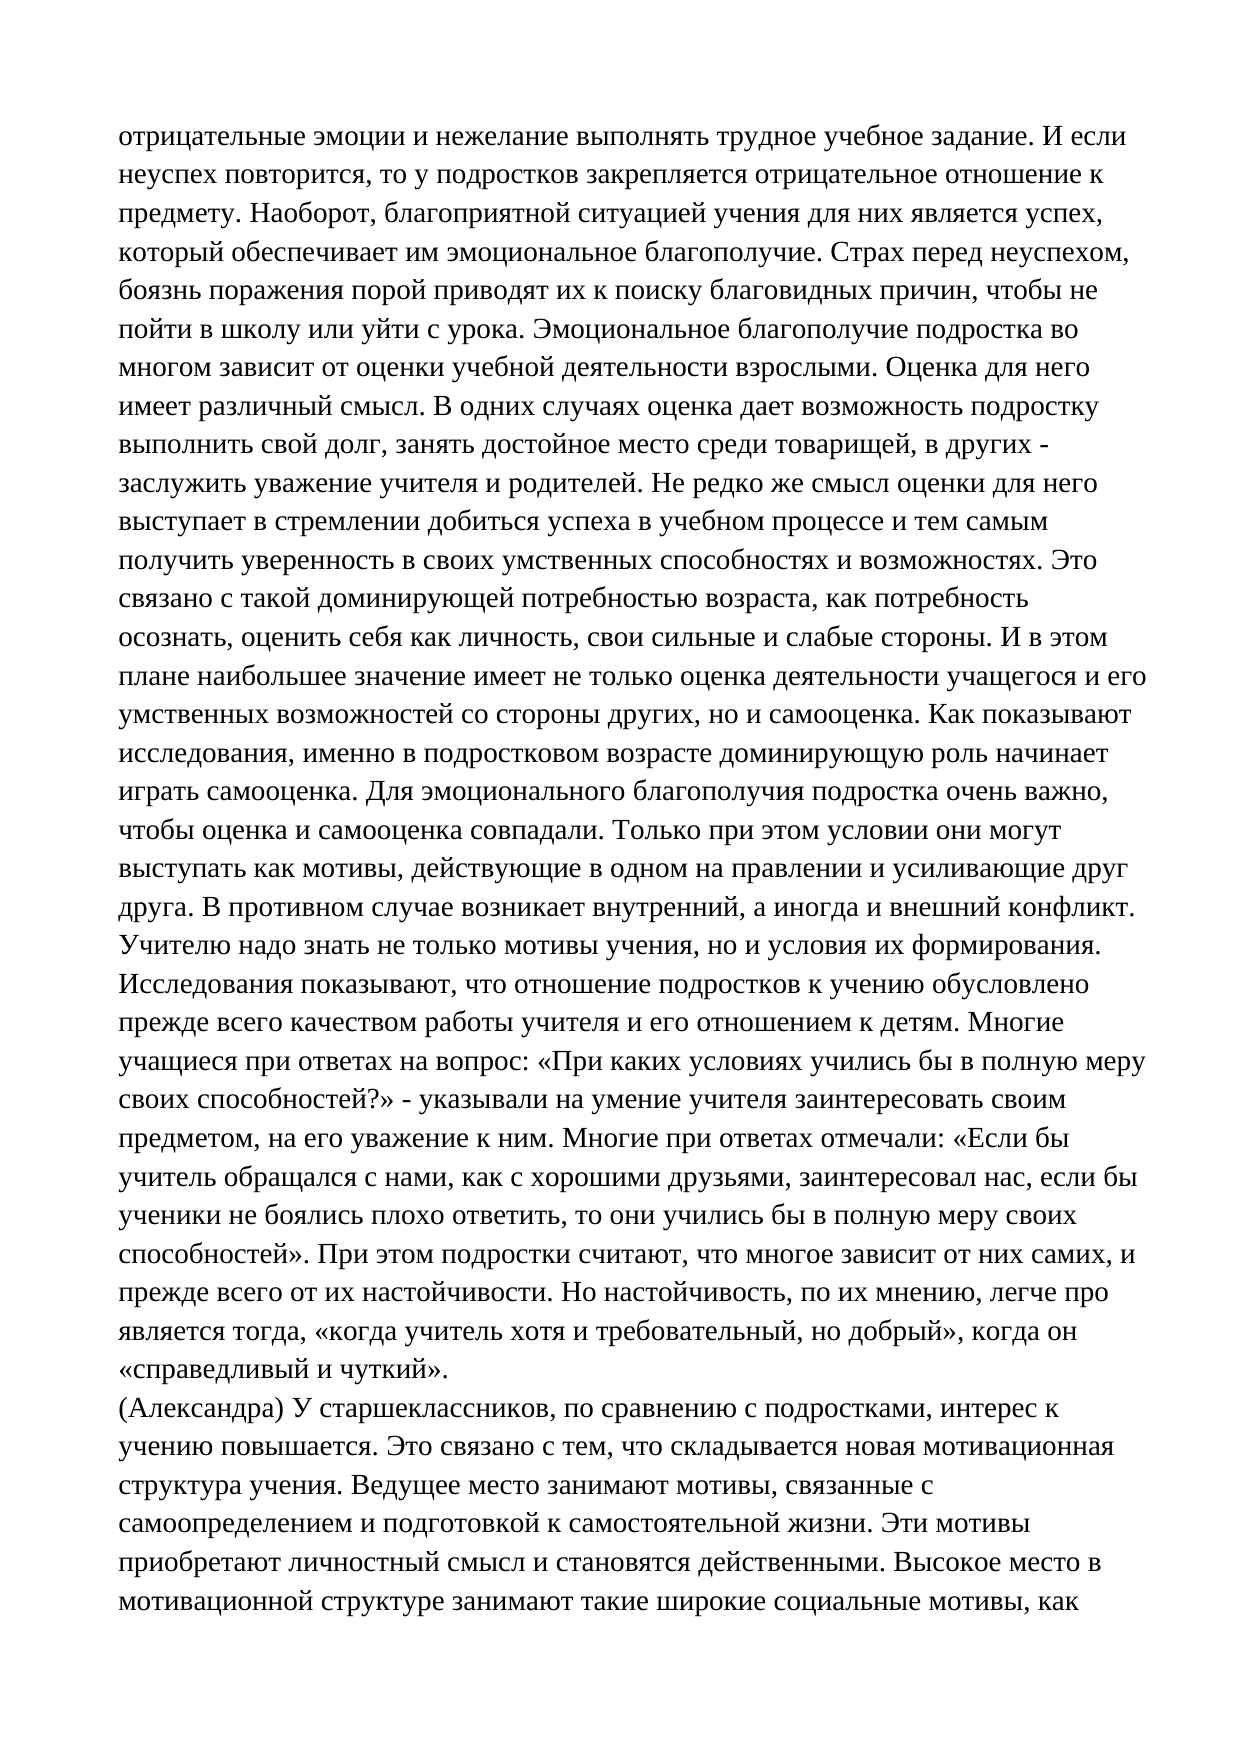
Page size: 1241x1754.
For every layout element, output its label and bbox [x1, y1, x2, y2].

text [118, 118, 1152, 1616]
